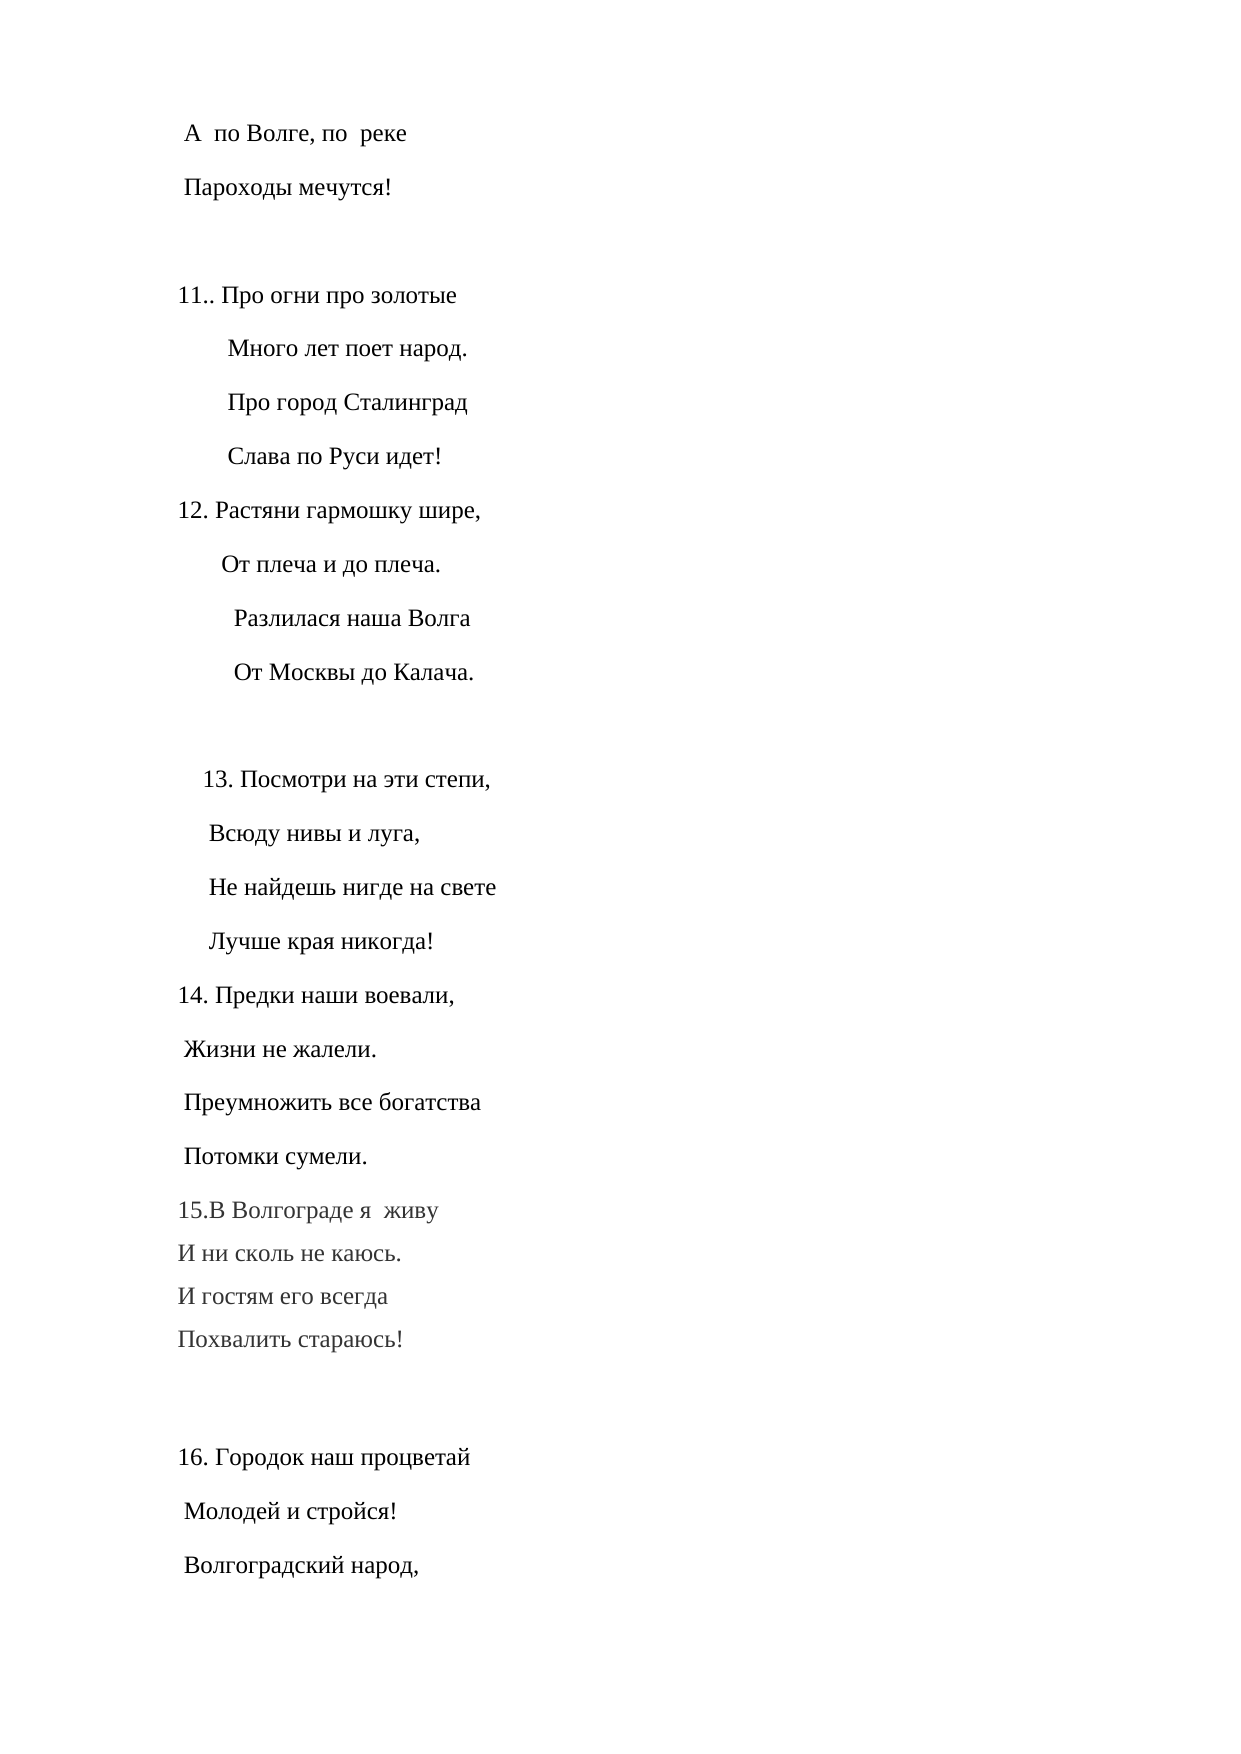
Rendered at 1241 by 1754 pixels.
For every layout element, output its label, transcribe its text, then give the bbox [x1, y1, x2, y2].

text Похвалить стараюсь! [177, 1324, 1152, 1353]
text Волгоградский народ, [177, 1550, 1152, 1579]
text Много лет поет народ. [177, 333, 1152, 362]
text И ни сколь не каюсь. [177, 1238, 1152, 1267]
text И гостям его всегда [177, 1281, 1152, 1310]
text Преумножить все богатства [177, 1087, 1152, 1116]
text 15.В Волгограде я живу [177, 1195, 1152, 1224]
text 12. Растяни гармошку шире, [177, 495, 1152, 524]
text 16. Городок наш процветай [177, 1442, 1152, 1471]
text Лучше края никогда! [177, 926, 1152, 955]
text Слава по Руси идет! [177, 441, 1152, 470]
text Разлилася наша Волга [177, 603, 1152, 632]
text Всюду нивы и луга, [177, 818, 1152, 847]
text 14. Предки наши воевали, [177, 980, 1152, 1008]
text От Москвы до Калача. [177, 657, 1152, 685]
text 11.. Про огни про золотые [177, 280, 1152, 308]
text От плеча и до плеча. [177, 549, 1152, 578]
text Пароходы мечутся! [177, 172, 1152, 201]
text 13. Посмотри на эти степи, [177, 764, 1152, 793]
text Молодей и стройся! [177, 1496, 1152, 1525]
text Жизни не жалели. [177, 1034, 1152, 1062]
text А по Волге, по реке [177, 118, 1152, 147]
text Потомки сумели. [177, 1141, 1152, 1170]
text Не найдешь нигде на свете [177, 872, 1152, 901]
text Про город Сталинград [177, 387, 1152, 416]
